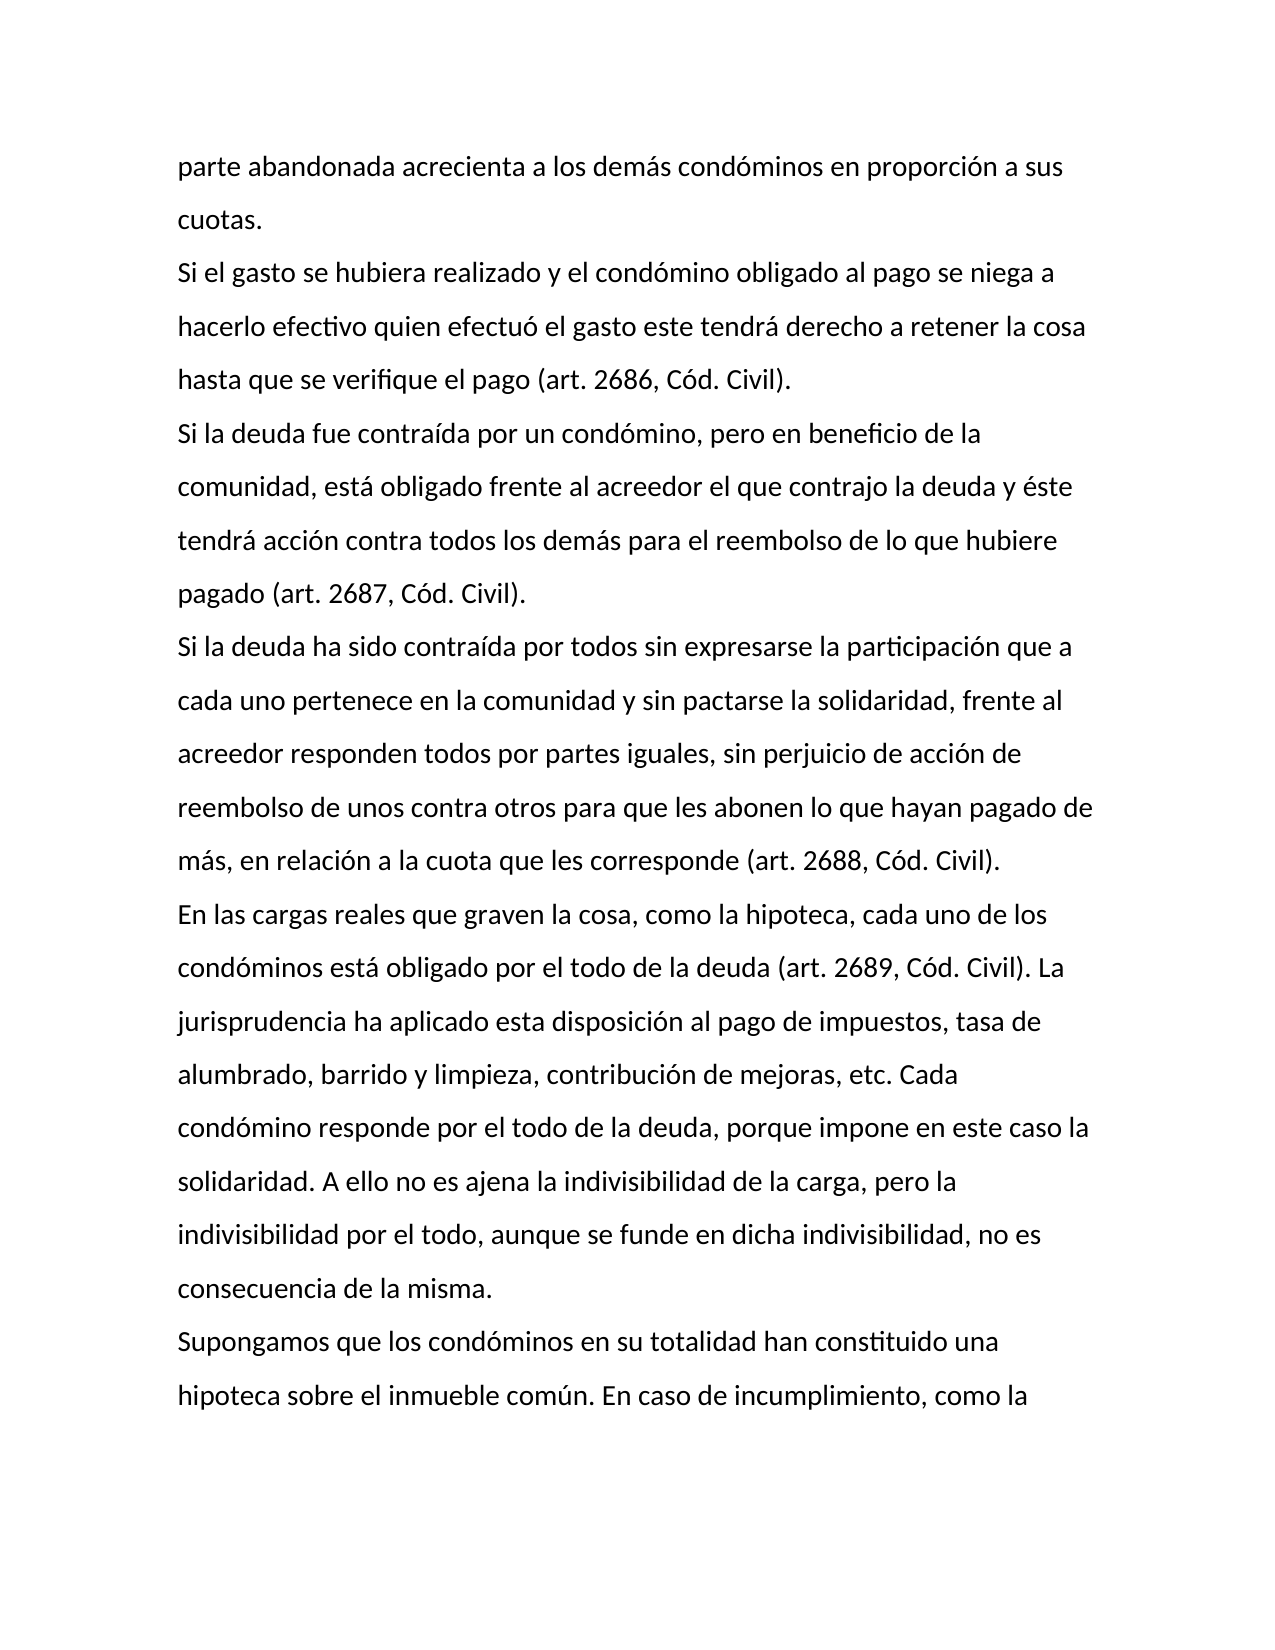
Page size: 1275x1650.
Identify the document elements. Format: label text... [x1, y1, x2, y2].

text Si el gasto se hubiera realizado y el condómino obligado al pago se niega a hacerlo efectivo quien efectuó el gasto este tendrá derecho a retener la cosa hasta que se verifique el pago (art. 2686, Cód. Civil). [177, 254, 1098, 397]
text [177, 148, 1098, 237]
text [177, 1323, 1098, 1412]
text En las cargas reales que graven la cosa, como la hipoteca, cada uno de los condóminos está obligado por el todo de la deuda (art. 2689, Cód. Civil). La jurisprudencia ha aplicado esta disposición al pago de impuestos, tasa de alumbrado, barrido y limpieza, contribución de mejoras, etc. Cada condómino responde por el todo de la deuda, porque impone en este caso la solidaridad. A ello no es ajena la indivisibilidad de la carga, pero la indivisibilidad por el todo, aunque se funde en dicha indivisibilidad, no es consecuencia de la misma. [177, 896, 1098, 1305]
text Si la deuda ha sido contraída por todos sin expresarse la participación que a cada uno pertenece en la comunidad y sin pactarse la solidaridad, frente al acreedor responden todos por partes iguales, sin perjuicio de acción de reembolso de unos contra otros para que les abonen lo que hayan pagado de más, en relación a la cuota que les corresponde (art. 2688, Cód. Civil). [177, 628, 1098, 878]
text Si la deuda fue contraída por un condómino, pero en beneficio de la comunidad, está obligado frente al acreedor el que contrajo la deuda y éste tendrá acción contra todos los demás para el reembolso de lo que hubiere pagado (art. 2687, Cód. Civil). [177, 415, 1098, 611]
